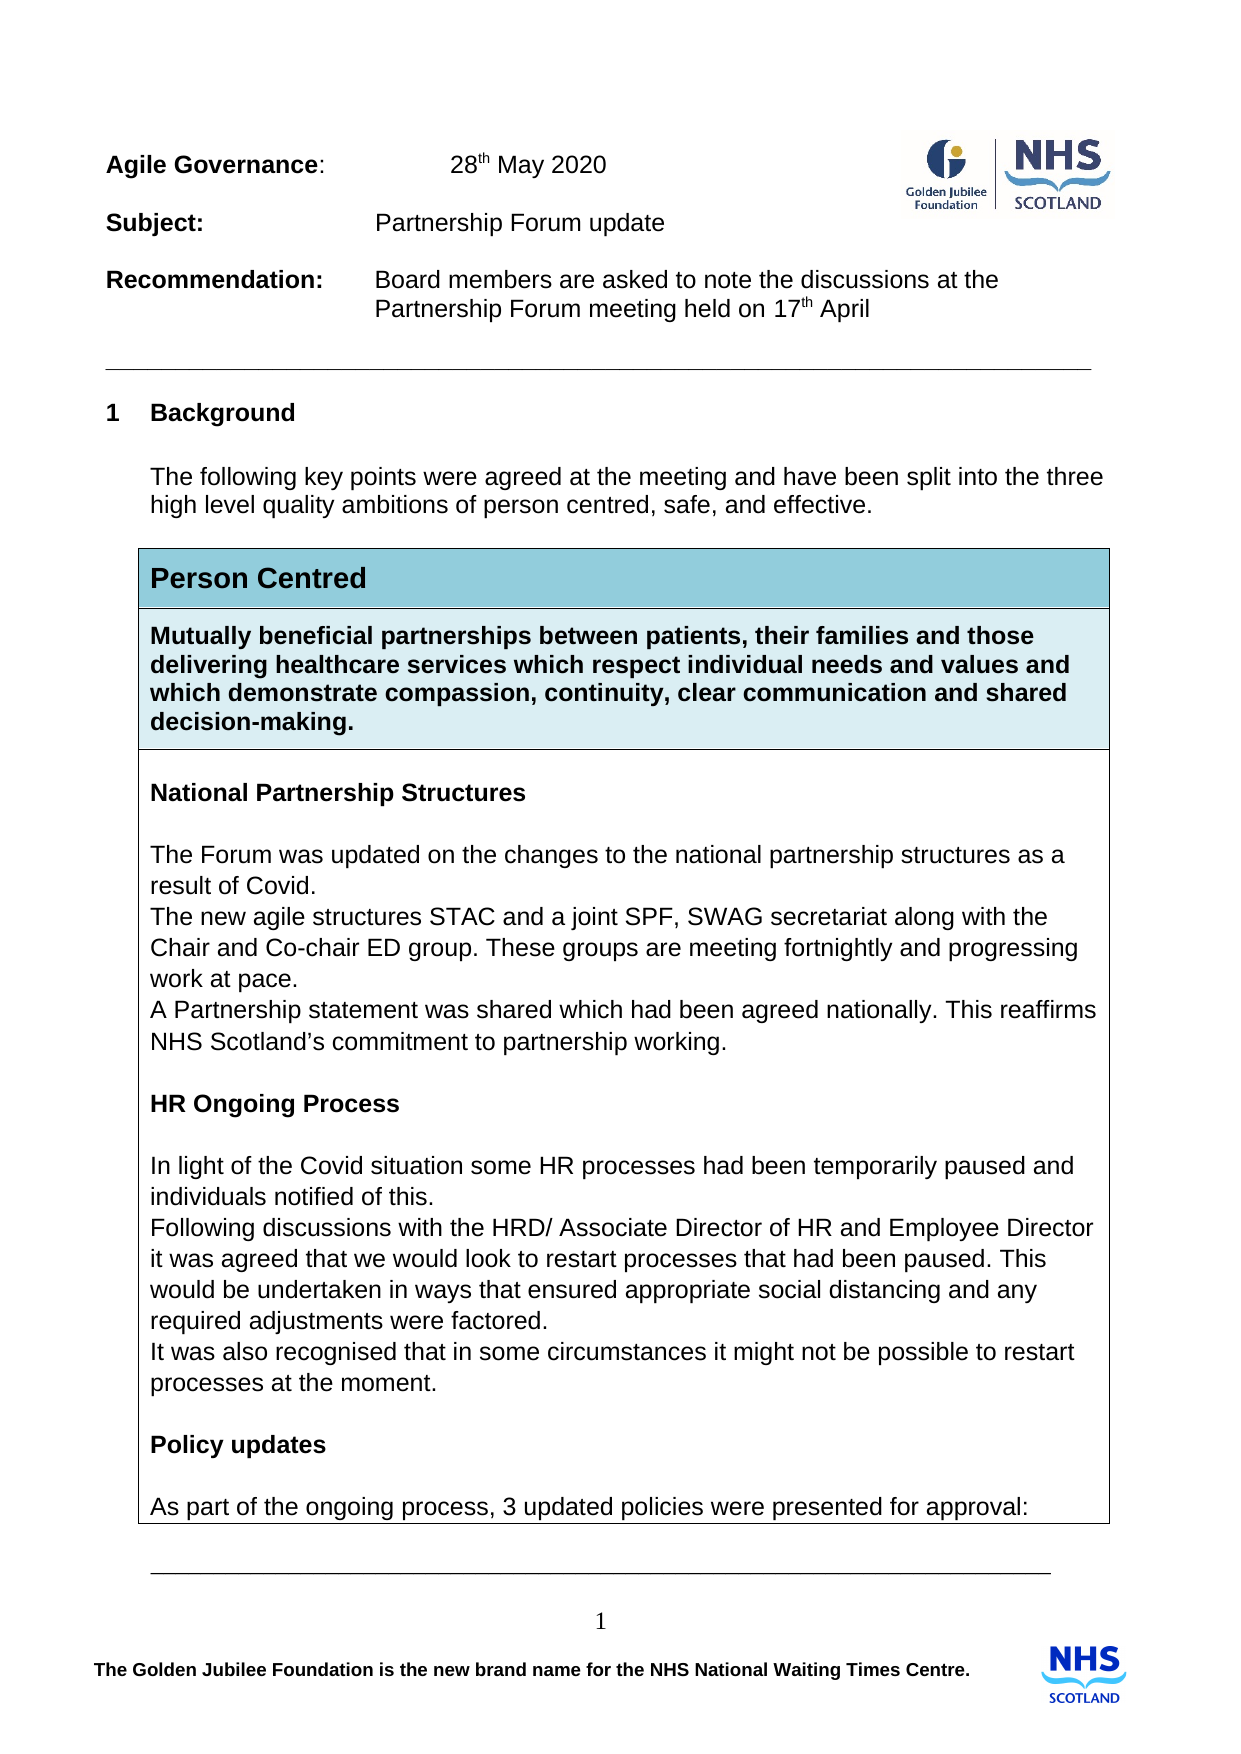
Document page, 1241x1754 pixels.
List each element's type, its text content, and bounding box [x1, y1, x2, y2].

subtitle Agile Governance: 28th May 2020 [106, 150, 900, 179]
text Subject: Partnership Forum update [106, 207, 1107, 236]
table_header Person Centred [139, 549, 1109, 607]
text _______________________________________________________________________ [106, 344, 1110, 373]
table_cell Mutually beneficial partnerships between patients, their families and those delivering healthcare services which respect individual needs and values and which demonstrate compassion, continuity, clear communication and shared decision-making. [139, 609, 1109, 748]
text The following key points were agreed at the meeting and have been split into the three high level quality ambitions of person centred, safe, and effective. [150, 462, 1107, 519]
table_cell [139, 750, 1109, 1523]
picture [1041, 1646, 1127, 1703]
text Recommendation: Board members are asked to note the discussions at the Partnership Forum meeting held on 17th April [106, 265, 1088, 322]
picture [900, 130, 1115, 219]
subtitle 1 Background [106, 398, 1088, 427]
